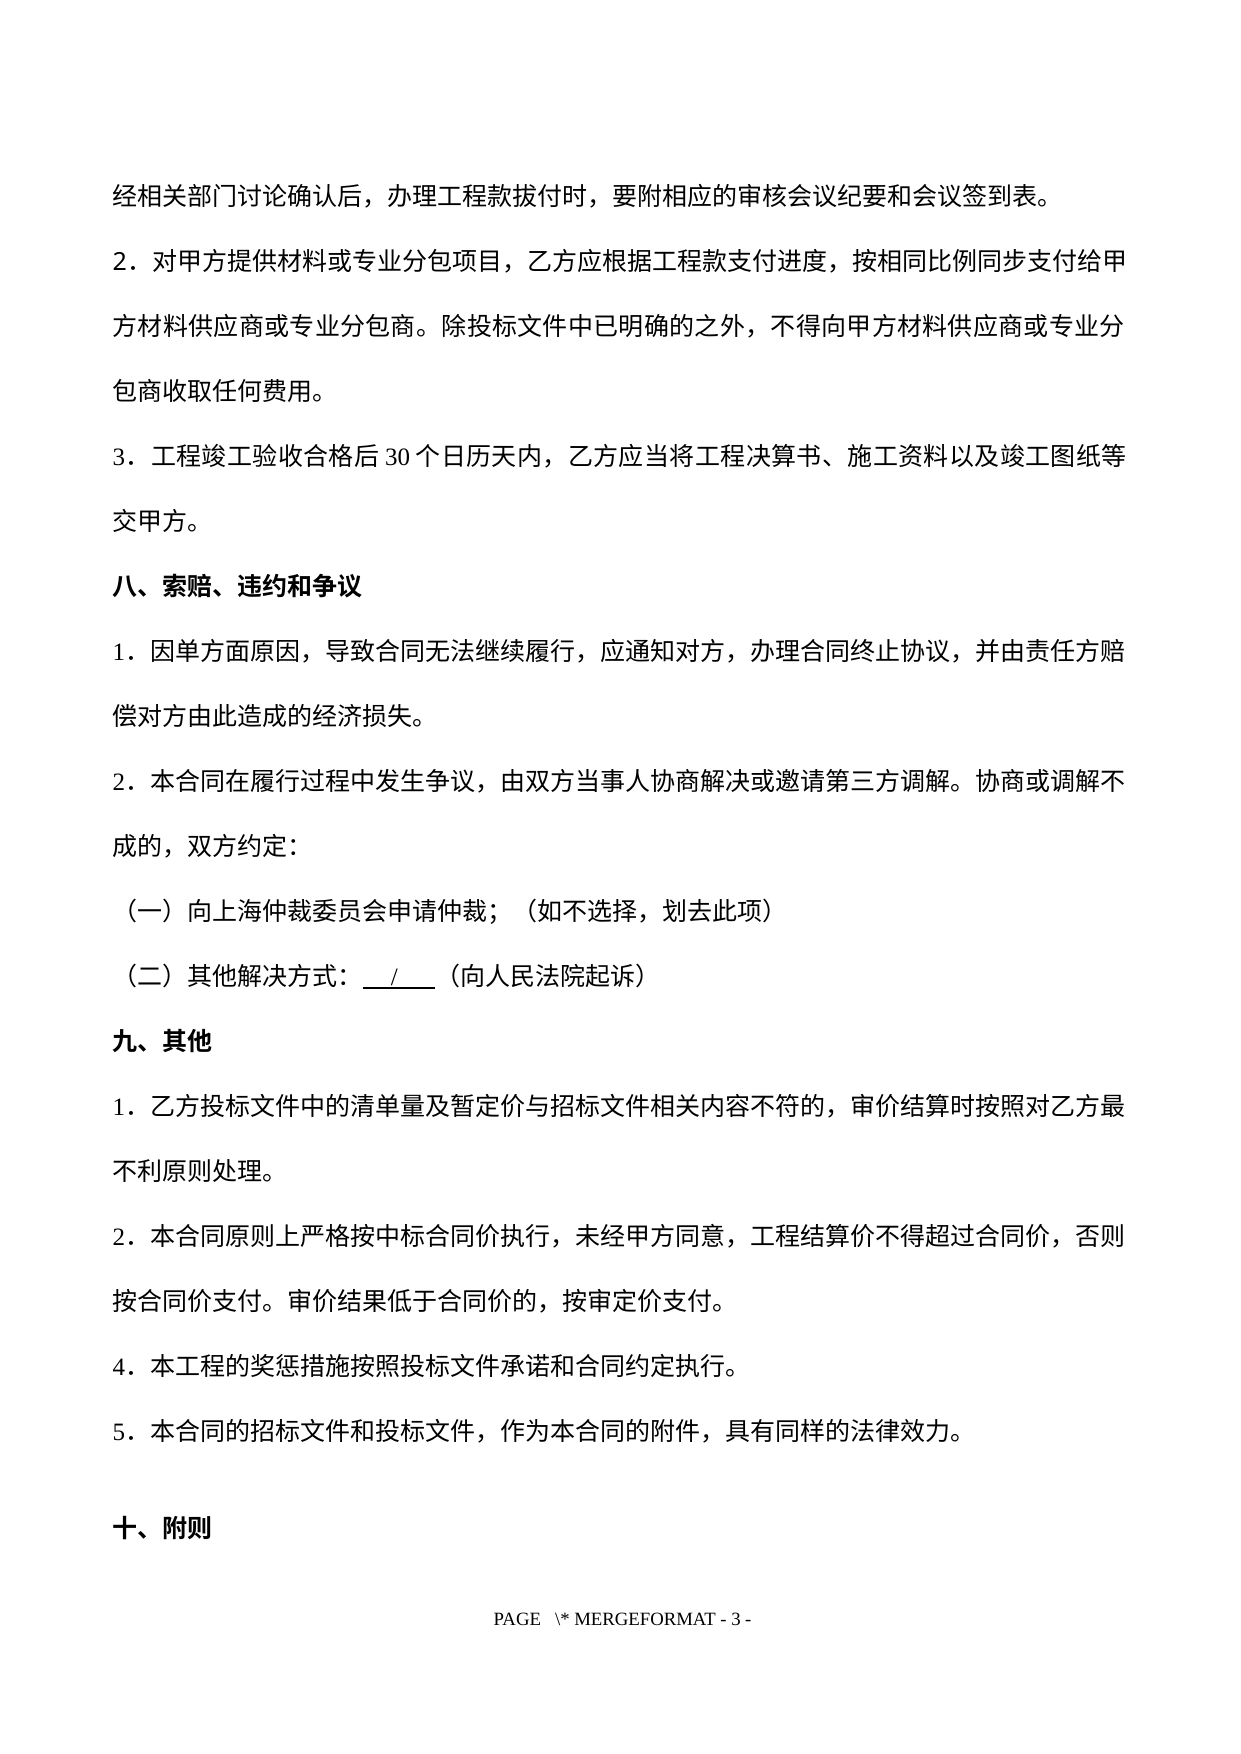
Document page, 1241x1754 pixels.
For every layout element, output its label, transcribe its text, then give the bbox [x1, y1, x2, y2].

text （一）向上海仲裁委员会申请仲裁；（如不选择，划去此项） [112, 877, 1128, 942]
text 5．本合同的招标文件和投标文件，作为本合同的附件，具有同样的法律效力。 [112, 1397, 1128, 1462]
text （二）其他解决方式： / （向人民法院起诉） [112, 942, 1128, 1007]
text 2．对甲方提供材料或专业分包项目，乙方应根据工程款支付进度，按相同比例同步支付给甲方材料供应商或专业分包商。除投标文件中已明确的之外，不得向甲方材料供应商或专业分包商收取任何费用。 [112, 227, 1128, 422]
text 2．本合同原则上严格按中标合同价执行，未经甲方同意，工程结算价不得超过合同价，否则按合同价支付。审价结果低于合同价的，按审定价支付。 [112, 1202, 1128, 1332]
text 4．本工程的奖惩措施按照投标文件承诺和合同约定执行。 [112, 1332, 1128, 1397]
text 八、索赔、违约和争议 [112, 552, 1128, 617]
text 1．乙方投标文件中的清单量及暂定价与招标文件相关内容不符的，审价结算时按照对乙方最不利原则处理。 [112, 1072, 1128, 1202]
text 2．本合同在履行过程中发生争议，由双方当事人协商解决或邀请第三方调解。协商或调解不成的，双方约定： [112, 747, 1128, 877]
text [112, 162, 1128, 227]
text 九、其他 [112, 1007, 1128, 1072]
text 3．工程竣工验收合格后30个日历天内，乙方应当将工程决算书、施工资料以及竣工图纸等交甲方。 [112, 422, 1128, 552]
text 十、附则 [112, 1494, 1128, 1559]
text 1．因单方面原因，导致合同无法继续履行，应通知对方，办理合同终止协议，并由责任方赔偿对方由此造成的经济损失。 [112, 617, 1128, 747]
